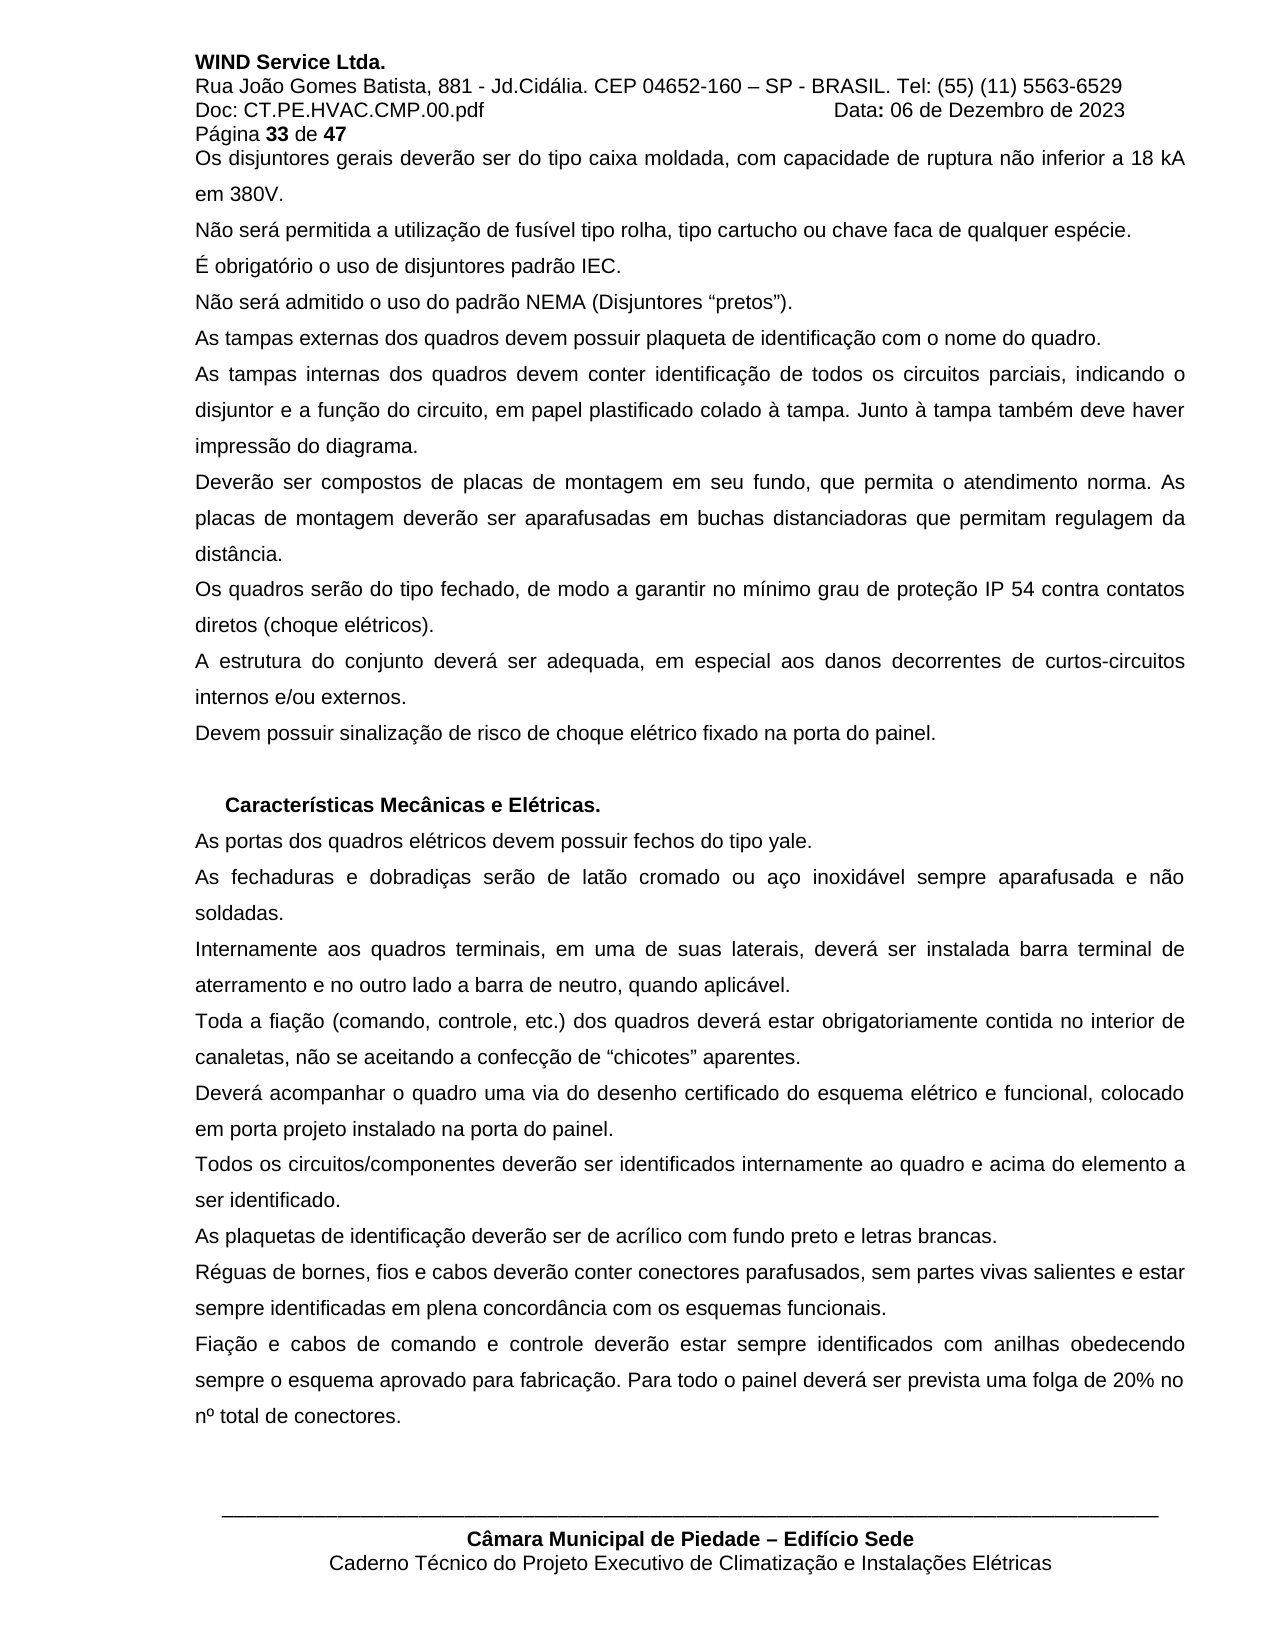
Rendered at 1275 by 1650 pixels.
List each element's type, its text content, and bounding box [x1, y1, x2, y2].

text A estrutura do conjunto deverá ser adequada, em especial aos danos decorrentes de curtos-circuitos internos e/ou externos. [195, 649, 1186, 709]
text Os disjuntores gerais deverão ser do tipo caixa moldada, com capacidade de ruptura não inferior a 18 kA em 380V. [195, 146, 1186, 206]
text Não será permitida a utilização de fusível tipo rolha, tipo cartucho ou chave faca de qualquer espécie. [195, 218, 1186, 242]
text Deverá acompanhar o quadro uma via do desenho certificado do esquema elétrico e funcional, colocado em porta projeto instalado na porta do painel. [195, 1080, 1186, 1140]
text As tampas externas dos quadros devem possuir plaqueta de identificação com o nome do quadro. [195, 326, 1186, 350]
text Réguas de bornes, fios e cabos deverão conter conectores parafusados, sem partes vivas salientes e estar sempre identificadas em plena concordância com os esquemas funcionais. [195, 1260, 1186, 1320]
text As tampas internas dos quadros devem conter identificação de todos os circuitos parciais, indicando o disjuntor e a função do circuito, em papel plastificado colado à tampa. Junto à tampa também deve haver impressão do diagrama. [195, 362, 1186, 457]
text É obrigatório o uso de disjuntores padrão IEC. [195, 254, 1186, 278]
subtitle Características Mecânicas e Elétricas. [195, 793, 1186, 817]
text Deverão ser compostos de placas de montagem em seu fundo, que permita o atendimento norma. As placas de montagem deverão ser aparafusadas em buchas distanciadoras que permitam regulagem da distância. [195, 469, 1186, 565]
text Internamente aos quadros terminais, em uma de suas laterais, deverá ser instalada barra terminal de aterramento e no outro lado a barra de neutro, quando aplicável. [195, 937, 1186, 997]
text As plaquetas de identificação deverão ser de acrílico com fundo preto e letras brancas. [195, 1224, 1186, 1248]
text Os quadros serão do tipo fechado, de modo a garantir no mínimo grau de proteção IP 54 contra contatos diretos (choque elétricos). [195, 577, 1186, 637]
text Todos os circuitos/componentes deverão ser identificados internamente ao quadro e acima do elemento a ser identificado. [195, 1152, 1186, 1212]
text As portas dos quadros elétricos devem possuir fechos do tipo yale. [195, 829, 1186, 853]
text Devem possuir sinalização de risco de choque elétrico fixado na porta do painel. [195, 721, 1186, 745]
text Não será admitido o uso do padrão NEMA (Disjuntores “pretos”). [195, 290, 1186, 314]
text Toda a fiação (comando, controle, etc.) dos quadros deverá estar obrigatoriamente contida no interior de canaletas, não se aceitando a confecção de “chicotes” aparentes. [195, 1008, 1186, 1068]
text As fechaduras e dobradiças serão de latão cromado ou aço inoxidável sempre aparafusada e não soldadas. [195, 865, 1186, 925]
text Fiação e cabos de comando e controle deverão estar sempre identificados com anilhas obedecendo sempre o esquema aprovado para fabricação. Para todo o painel deverá ser prevista uma folga de 20% no nº total de conectores. [195, 1332, 1186, 1428]
